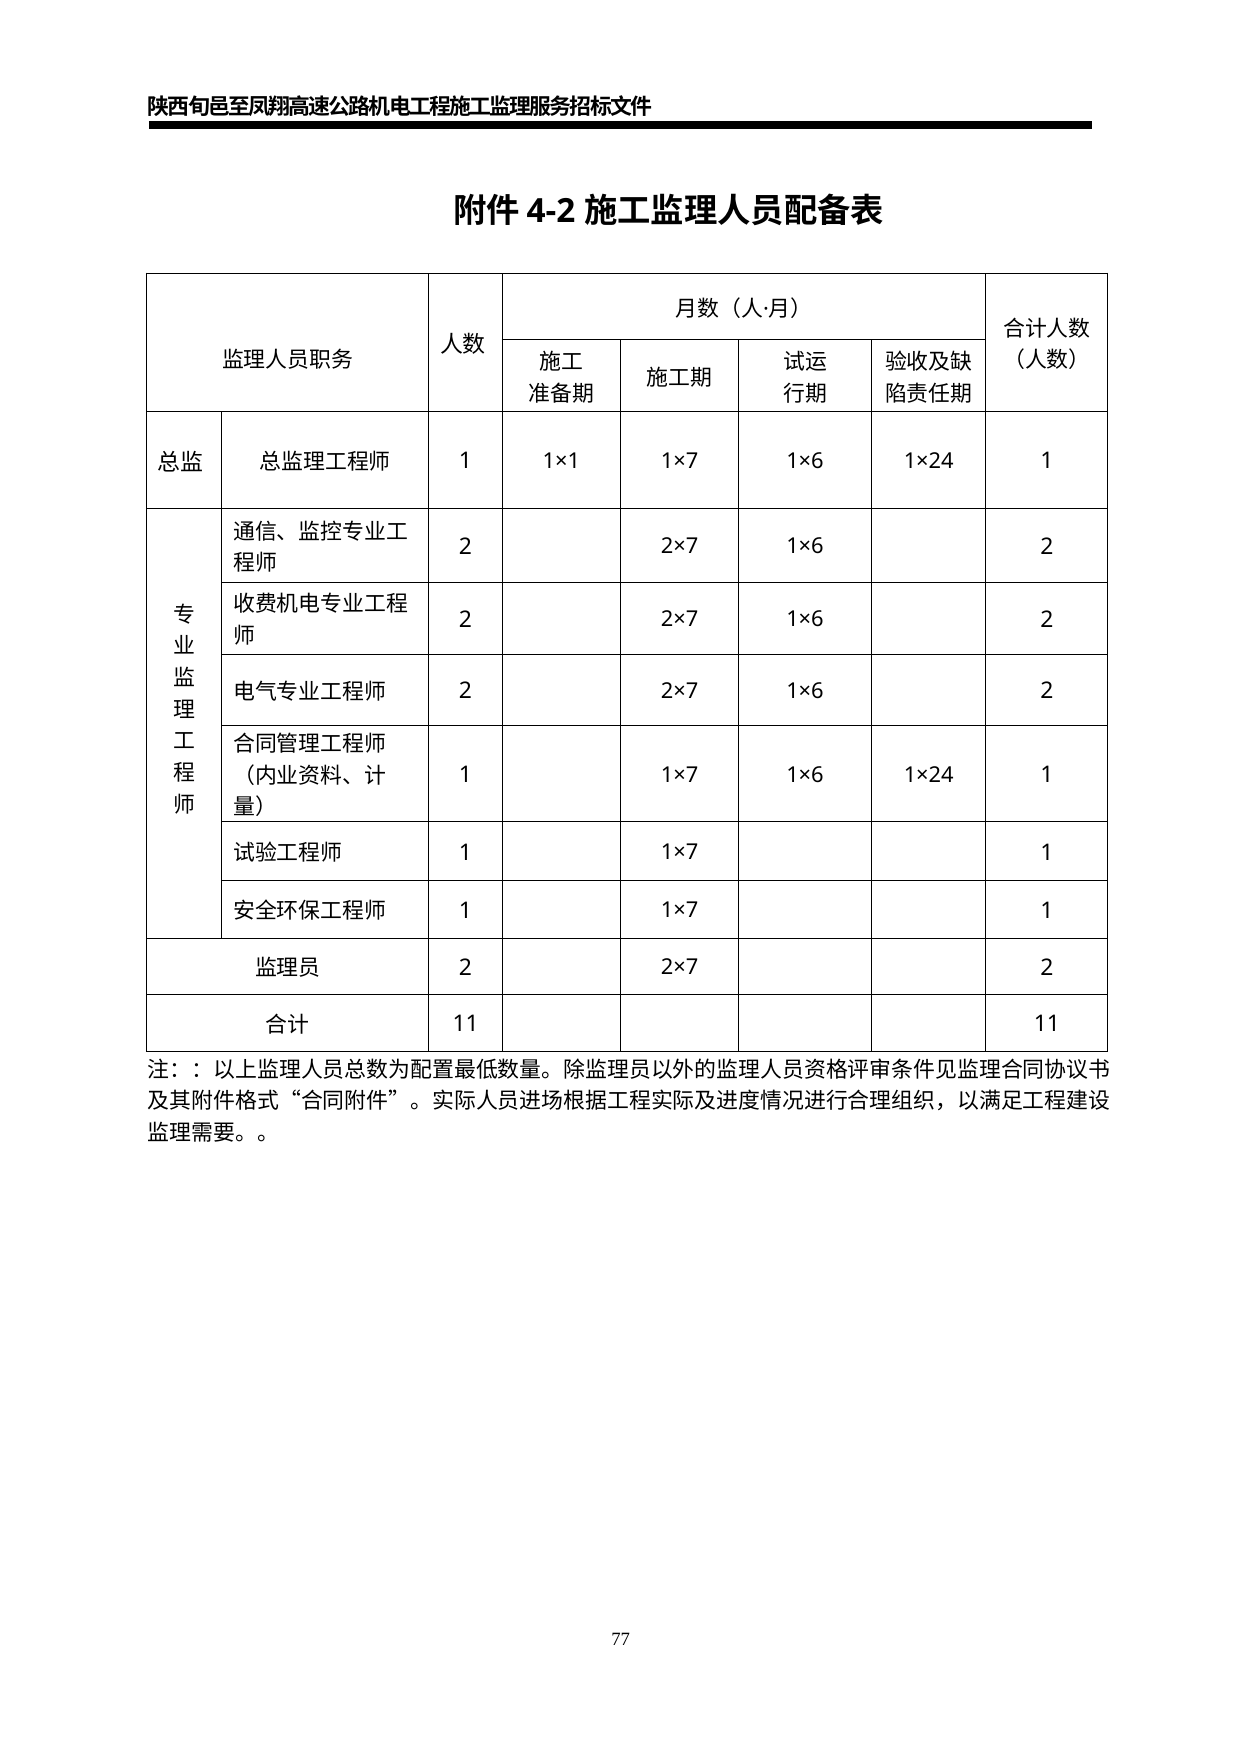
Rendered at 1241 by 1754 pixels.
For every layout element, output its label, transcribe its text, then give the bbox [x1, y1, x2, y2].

table_cell 合同管理工程师（内业资料、计量） [222, 726, 428, 821]
table_cell 验收及缺陷责任期 [872, 340, 985, 411]
table_cell [739, 822, 871, 880]
table_cell 1×6 [739, 412, 871, 508]
table_header 人数 [429, 274, 502, 411]
table_cell 11 [986, 995, 1107, 1051]
table_cell 2×7 [621, 939, 738, 994]
table_cell 施工 准备期 [503, 340, 620, 411]
table_cell 总监 [147, 412, 221, 508]
table_cell 1 [986, 822, 1107, 880]
text 注：：以上监理人员总数为配置最低数量。除监理员以外的监理人员资格评审条件见监理合同协议书及其附件格式“合同附件”。实际人员进场根据工程实际及进度情况进行合理组织，以满足工程建设监理需要。。 [148, 1052, 1122, 1147]
table_cell 2 [986, 939, 1107, 994]
table_cell 安全环保工程师 [222, 881, 428, 937]
table_cell [872, 881, 985, 937]
table_cell 2 [986, 509, 1107, 582]
table_cell 1×7 [621, 726, 738, 821]
table_cell [739, 881, 871, 937]
table_cell [872, 939, 985, 994]
table_cell 2 [986, 655, 1107, 725]
table_cell [503, 726, 620, 821]
table_cell 11 [429, 995, 502, 1051]
table_cell [872, 509, 985, 582]
table_cell 1×6 [739, 509, 871, 582]
table_cell 1×6 [739, 655, 871, 725]
table_cell 1×24 [872, 412, 985, 508]
table_cell 2×7 [621, 509, 738, 582]
table_cell 1×7 [621, 881, 738, 937]
table_cell 1 [429, 822, 502, 880]
table_header 合计人数 （人数） [986, 274, 1107, 411]
table_cell 1 [986, 412, 1107, 508]
text 附件4-2 施工监理人员配备表 [148, 189, 1122, 231]
table_cell [739, 995, 871, 1051]
table_cell 2×7 [621, 655, 738, 725]
table_cell 1 [986, 881, 1107, 937]
table_cell 试运 行期 [739, 340, 871, 411]
table_cell [503, 655, 620, 725]
table_cell [872, 655, 985, 725]
table_cell 电气专业工程师 [222, 655, 428, 725]
table_cell 1×6 [739, 726, 871, 821]
table_cell [503, 509, 620, 582]
table_cell 1×7 [621, 822, 738, 880]
table_cell 总监理工程师 [222, 412, 428, 508]
table_cell [872, 995, 985, 1051]
table_cell 1×7 [621, 412, 738, 508]
table_cell 1 [429, 881, 502, 937]
table_cell 1×1 [503, 412, 620, 508]
table_cell 试验工程师 [222, 822, 428, 880]
table_cell 1 [429, 726, 502, 821]
table_cell 通信、监控专业工程师 [222, 509, 428, 582]
table_cell 2 [429, 509, 502, 582]
table_cell 专 业 监 理 工 程 师 [147, 509, 221, 937]
table_cell 2 [429, 655, 502, 725]
table_cell 2×7 [621, 583, 738, 653]
table_cell [872, 583, 985, 653]
table_cell 监理员 [147, 939, 428, 994]
table_cell 施工期 [621, 340, 738, 411]
table_cell 1 [429, 412, 502, 508]
table_header 监理人员职务 [147, 274, 428, 411]
table_cell 2 [429, 583, 502, 653]
table_cell 1 [986, 726, 1107, 821]
table_cell [872, 822, 985, 880]
table_cell 1×24 [872, 726, 985, 821]
table_cell [503, 881, 620, 937]
table_cell 2 [429, 939, 502, 994]
table_cell [503, 939, 620, 994]
table_cell 合计 [147, 995, 428, 1051]
table_cell [503, 995, 620, 1051]
table_cell 收费机电专业工程师 [222, 583, 428, 653]
table_header 月数（人·月） [503, 274, 985, 339]
table_cell 1×6 [739, 583, 871, 653]
table_cell [739, 939, 871, 994]
table_cell [503, 583, 620, 653]
table_cell [503, 822, 620, 880]
table_cell 2 [986, 583, 1107, 653]
table_cell [621, 995, 738, 1051]
